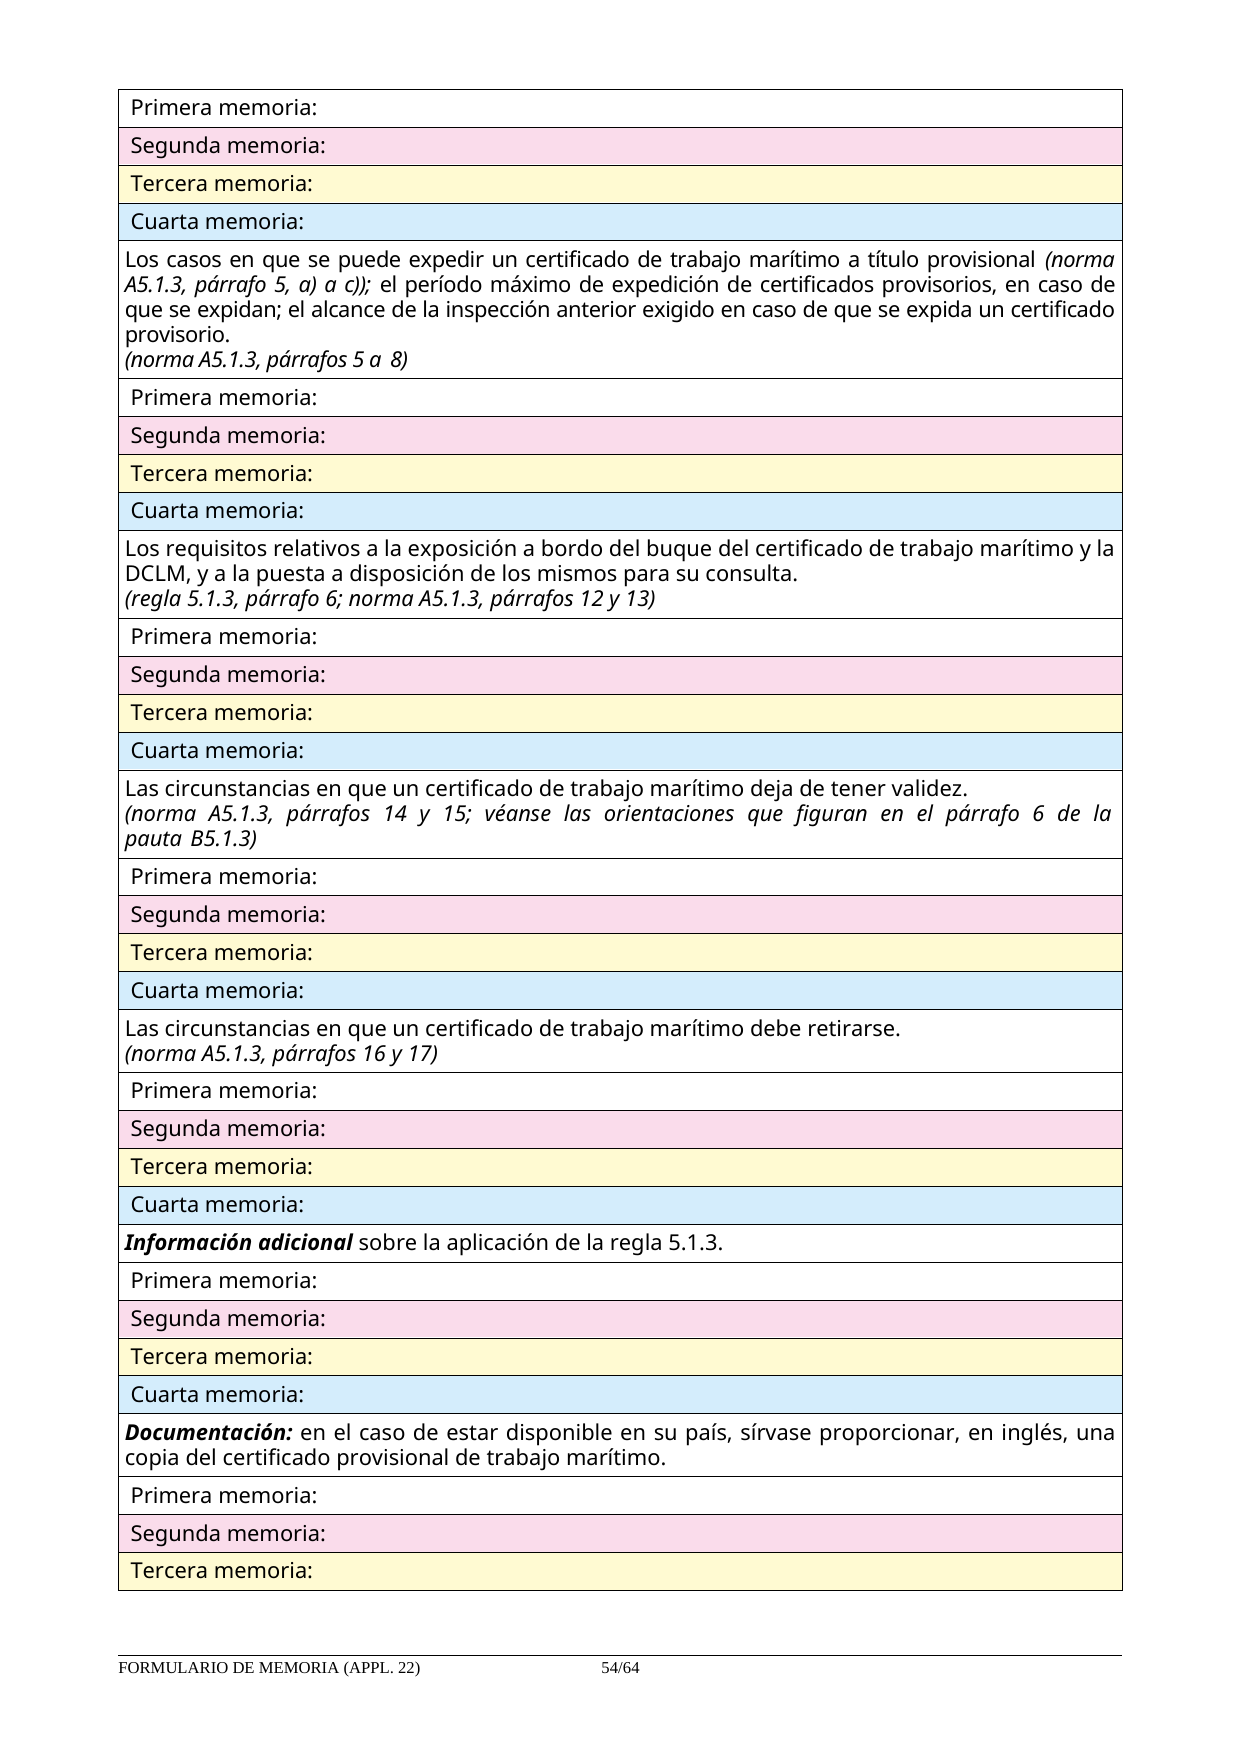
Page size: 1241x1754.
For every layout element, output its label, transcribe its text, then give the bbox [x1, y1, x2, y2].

table_cell Segunda memoria: [119, 1301, 1122, 1337]
table_cell Tercera memoria: [119, 695, 1122, 732]
table_cell Los requisitos relativos a la exposición a bordo del buque del certificado de trabajo marítimo y la DCLM, y a la puesta a disposición de los mismos para su consulta. (regla 5.1.3, párrafo 6; norma A5.1.3, párrafos 12 y 13) [119, 531, 1122, 618]
table_cell Segunda memoria: [119, 128, 1122, 164]
table_cell Segunda memoria: [119, 417, 1122, 454]
table_cell Cuarta memoria: [119, 1187, 1122, 1224]
table_cell Primera memoria: [119, 1263, 1122, 1299]
table_cell Segunda memoria: [119, 1515, 1122, 1552]
table_cell Las circunstancias en que un certificado de trabajo marítimo debe retirarse. (norma A5.1.3, párrafos 16 y 17) [119, 1010, 1122, 1072]
table_cell Tercera memoria: [119, 455, 1122, 492]
table_cell Primera memoria: [119, 1073, 1122, 1110]
table_cell Los casos en que se puede expedir un certificado de trabajo marítimo a título provisional (norma A5.1.3, párrafo 5, a) a c)); el período máximo de expedición de certificados provisorios, en caso de que se expidan; el alcance de la inspección anterior exigido en caso de que se expida un certificado provisorio. (norma A5.1.3, párrafos 5 a 8) [119, 241, 1122, 378]
table_cell Información adicional sobre la aplicación de la regla 5.1.3. [119, 1225, 1122, 1262]
table_cell Primera memoria: [119, 619, 1122, 656]
table_cell Tercera memoria: [119, 934, 1122, 971]
table_cell Primera memoria: [119, 90, 1122, 127]
table_cell Primera memoria: [119, 1477, 1122, 1514]
table_cell Cuarta memoria: [119, 972, 1122, 1009]
table_cell Tercera memoria: [119, 1553, 1122, 1590]
table_cell Segunda memoria: [119, 896, 1122, 933]
table_cell Las circunstancias en que un certificado de trabajo marítimo deja de tener validez. (norma A5.1.3, párrafos 14 y 15; véanse las orientaciones que figuran en el párrafo 6 de la pauta B5.1.3) [119, 771, 1122, 857]
table_cell Cuarta memoria: [119, 204, 1122, 240]
table_cell Cuarta memoria: [119, 493, 1122, 530]
table_cell Primera memoria: [119, 379, 1122, 416]
table_cell Segunda memoria: [119, 1111, 1122, 1148]
table_cell Primera memoria: [119, 859, 1122, 895]
table_cell Segunda memoria: [119, 657, 1122, 694]
table_cell Tercera memoria: [119, 1339, 1122, 1375]
table_cell Tercera memoria: [119, 1149, 1122, 1186]
table_cell Documentación: en el caso de estar disponible en su país, sírvase proporcionar, en inglés, una copia del certificado provisional de trabajo marítimo. [119, 1414, 1122, 1476]
table_cell Cuarta memoria: [119, 1376, 1122, 1413]
table_cell Cuarta memoria: [119, 733, 1122, 769]
table_cell Tercera memoria: [119, 166, 1122, 202]
